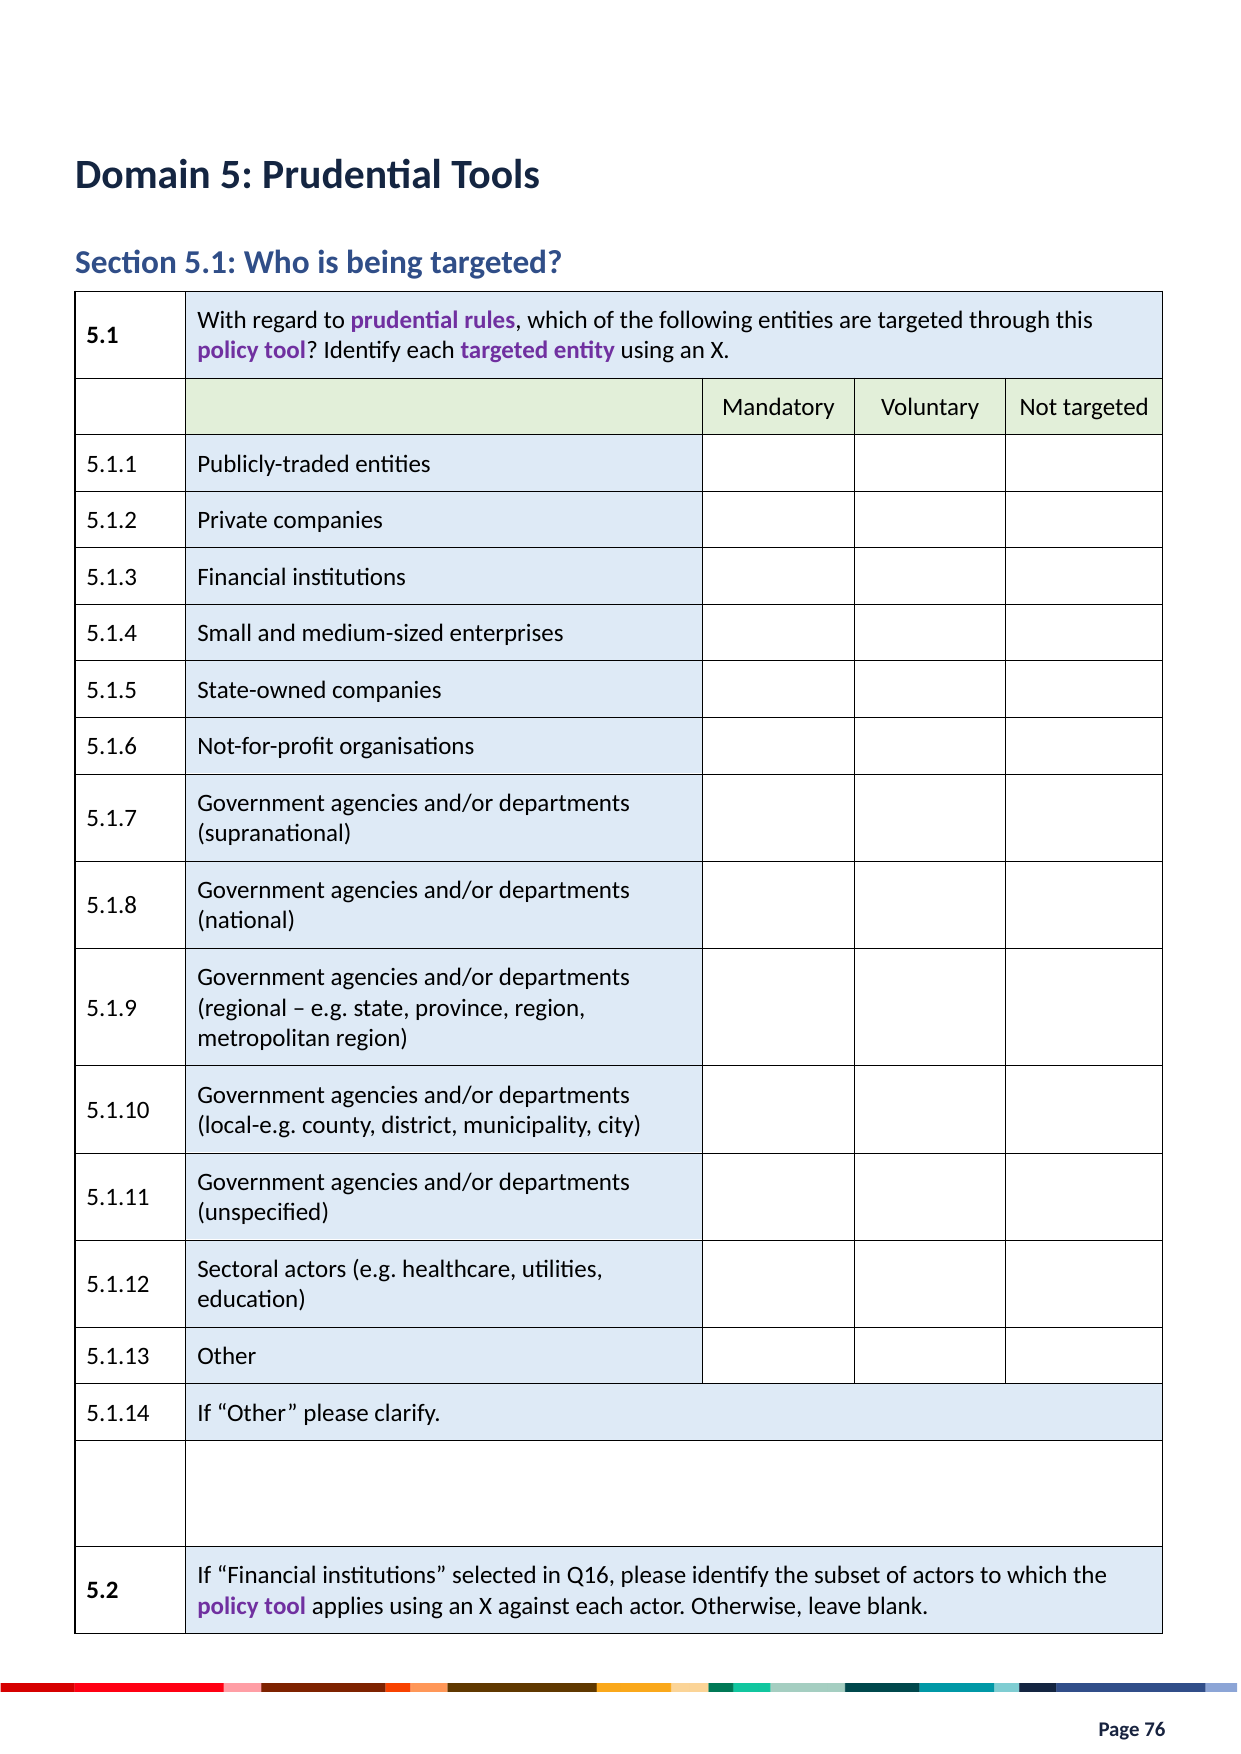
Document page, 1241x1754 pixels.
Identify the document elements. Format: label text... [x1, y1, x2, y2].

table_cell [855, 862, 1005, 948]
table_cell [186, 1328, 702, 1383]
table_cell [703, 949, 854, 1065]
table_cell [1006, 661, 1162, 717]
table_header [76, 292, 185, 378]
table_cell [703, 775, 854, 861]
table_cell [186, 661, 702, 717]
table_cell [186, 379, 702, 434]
subtitle Domain 5: Prudential Tools [75, 148, 1165, 199]
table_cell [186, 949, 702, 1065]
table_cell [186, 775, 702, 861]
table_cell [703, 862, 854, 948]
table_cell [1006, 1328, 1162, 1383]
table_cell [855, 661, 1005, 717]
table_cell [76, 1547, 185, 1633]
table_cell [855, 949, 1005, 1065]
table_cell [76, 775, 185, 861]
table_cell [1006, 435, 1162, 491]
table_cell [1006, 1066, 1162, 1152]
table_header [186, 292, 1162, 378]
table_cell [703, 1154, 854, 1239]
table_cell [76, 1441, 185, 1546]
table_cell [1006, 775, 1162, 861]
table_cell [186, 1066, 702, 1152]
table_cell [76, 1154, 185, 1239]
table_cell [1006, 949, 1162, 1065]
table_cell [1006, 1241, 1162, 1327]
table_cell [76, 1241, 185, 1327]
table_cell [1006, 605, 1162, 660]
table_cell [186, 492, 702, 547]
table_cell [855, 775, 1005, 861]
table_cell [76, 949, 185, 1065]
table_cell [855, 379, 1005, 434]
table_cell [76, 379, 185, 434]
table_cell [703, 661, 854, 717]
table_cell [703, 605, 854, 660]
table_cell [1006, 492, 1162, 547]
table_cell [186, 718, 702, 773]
picture [0, 1683, 1236, 1692]
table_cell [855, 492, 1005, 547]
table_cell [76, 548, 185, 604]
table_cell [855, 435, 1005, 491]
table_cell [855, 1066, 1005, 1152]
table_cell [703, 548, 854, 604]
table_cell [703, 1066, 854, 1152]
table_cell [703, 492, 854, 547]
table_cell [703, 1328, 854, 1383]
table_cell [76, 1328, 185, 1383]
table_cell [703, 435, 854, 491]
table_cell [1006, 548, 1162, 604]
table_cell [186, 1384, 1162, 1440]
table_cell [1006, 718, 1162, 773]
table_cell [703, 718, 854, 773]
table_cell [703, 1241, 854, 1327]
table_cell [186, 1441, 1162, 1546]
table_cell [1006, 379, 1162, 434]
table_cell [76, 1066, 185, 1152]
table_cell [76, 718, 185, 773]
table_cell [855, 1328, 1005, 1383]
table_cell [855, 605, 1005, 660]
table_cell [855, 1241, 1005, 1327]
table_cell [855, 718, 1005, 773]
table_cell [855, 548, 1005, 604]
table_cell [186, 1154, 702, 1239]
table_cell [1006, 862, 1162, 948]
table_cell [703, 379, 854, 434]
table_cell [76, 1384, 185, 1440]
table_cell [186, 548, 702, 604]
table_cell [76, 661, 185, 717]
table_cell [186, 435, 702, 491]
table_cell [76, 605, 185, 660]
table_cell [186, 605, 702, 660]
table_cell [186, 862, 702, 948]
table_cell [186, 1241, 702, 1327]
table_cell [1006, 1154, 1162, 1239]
subtitle Section 5.1: Who is being targeted? [75, 241, 1165, 282]
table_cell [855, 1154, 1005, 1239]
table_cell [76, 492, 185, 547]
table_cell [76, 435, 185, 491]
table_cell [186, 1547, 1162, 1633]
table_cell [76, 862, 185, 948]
